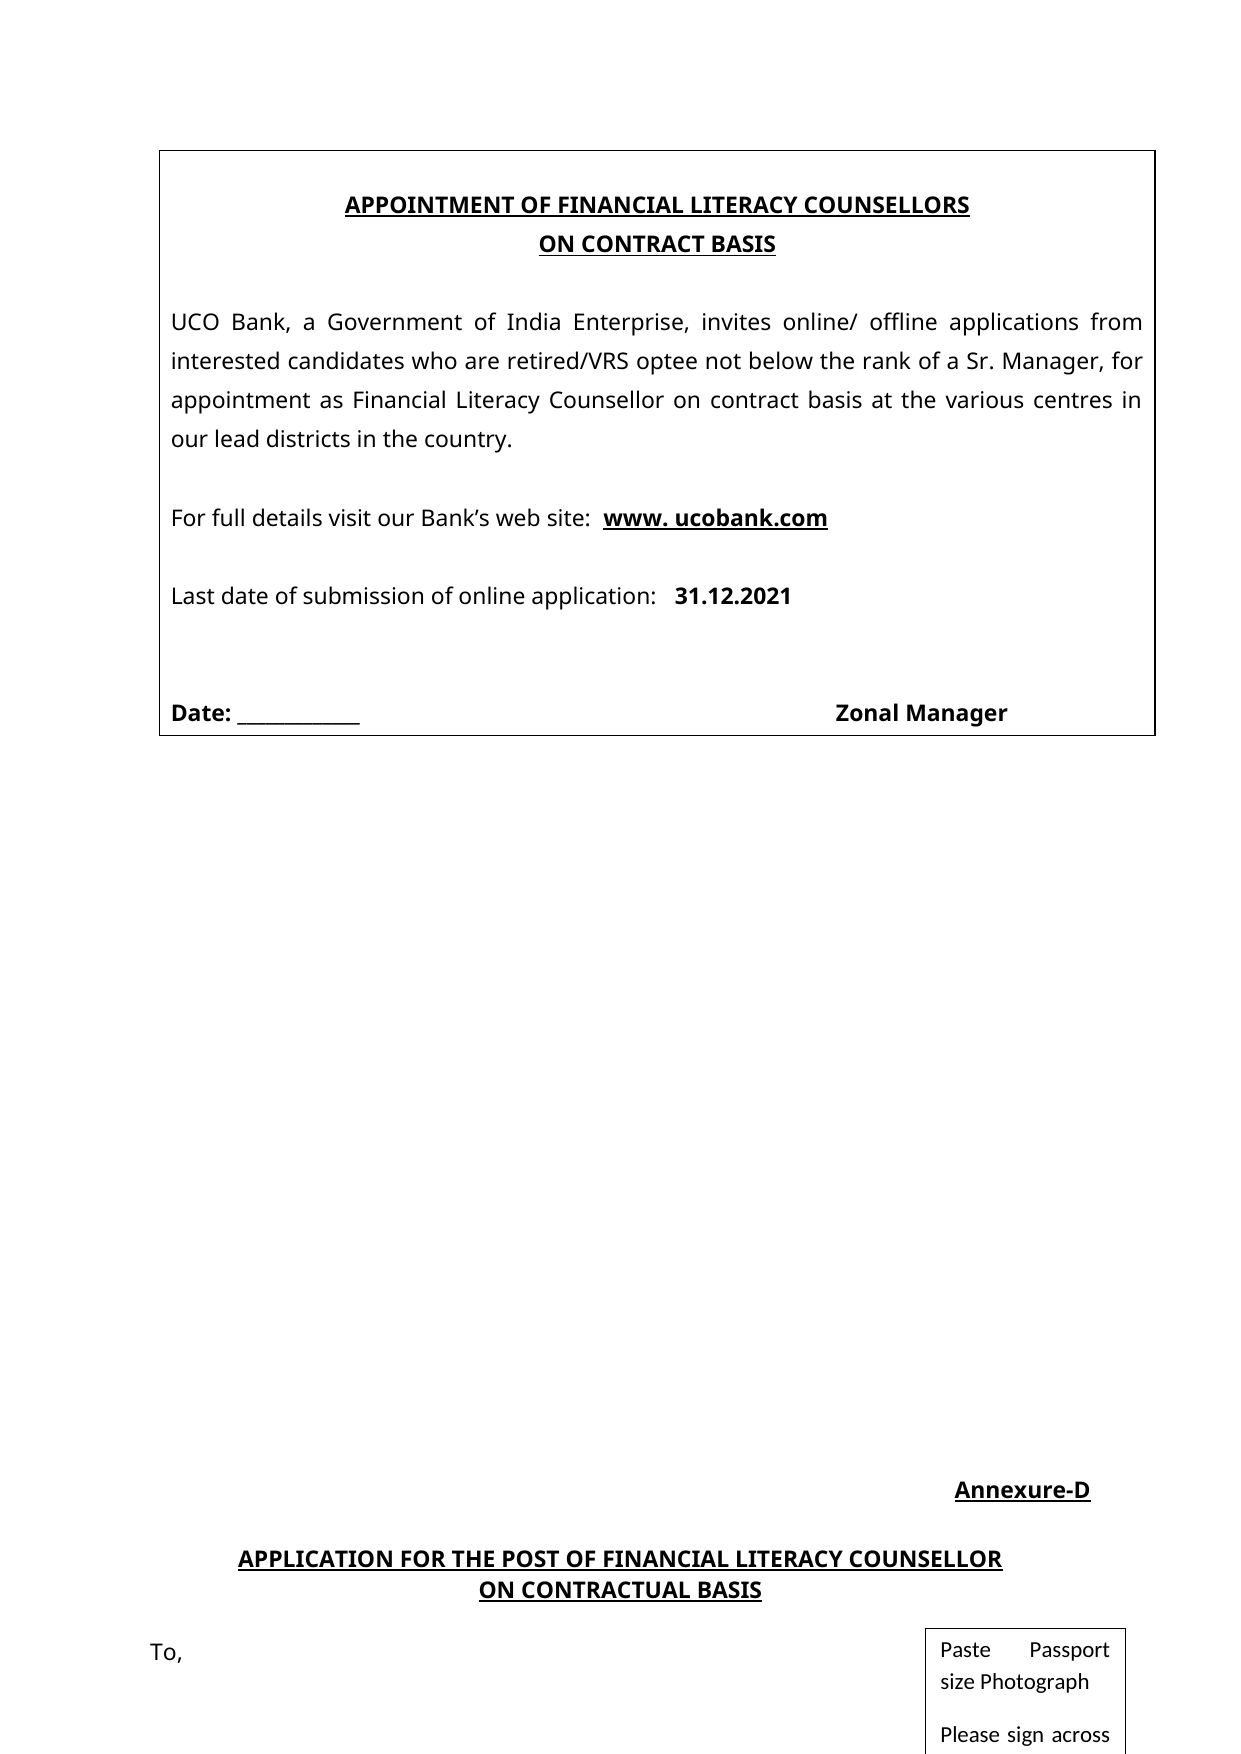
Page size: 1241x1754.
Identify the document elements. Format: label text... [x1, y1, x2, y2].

list Annexure-D [206, 1474, 1090, 1505]
text APPLICATION FOR THE POST OF FINANCIAL LITERACY COUNSELLOR [150, 1542, 1090, 1574]
text ON CONTRACTUAL BASIS [150, 1574, 1090, 1605]
text To, [150, 1636, 925, 1667]
table_cell APPOINTMENT OF FINANCIAL LITERACY COUNSELLORS ON CONTRACT BASIS UCO Bank, a Government of India Enterprise, invites online/ offline applications from interested candidates who are retired/VRS optee not below the rank of a Sr. Manager, for appointment as Financial Literacy Counsellor on contract basis at the various centres in our lead districts in the country. For full details visit our Bank’s web site: www. ucobank.com Last date of submission of online application: 31.12.2021 Date: _____________ Zonal Manager [160, 151, 1154, 735]
